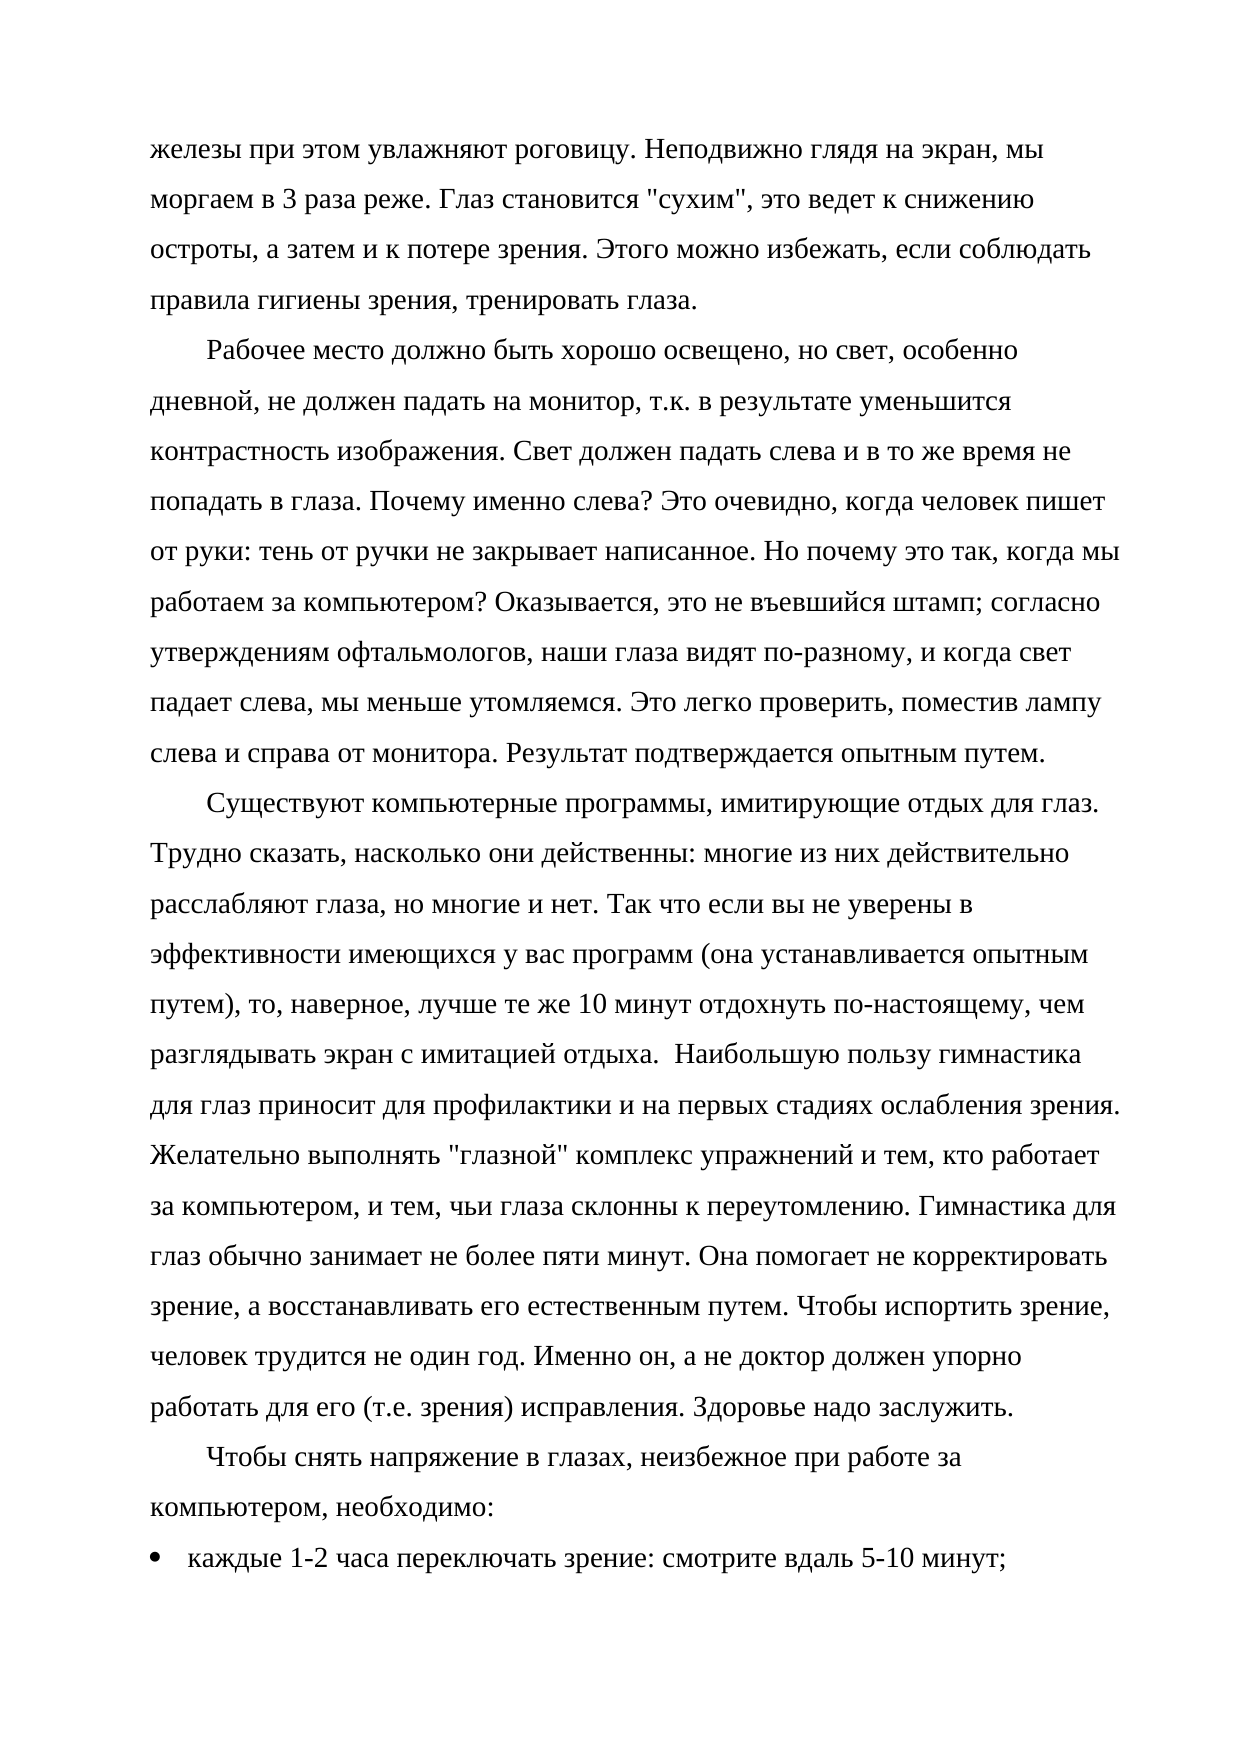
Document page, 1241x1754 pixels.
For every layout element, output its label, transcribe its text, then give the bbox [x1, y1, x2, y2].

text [150, 131, 1125, 316]
list каждые 1-2 часа переключать зрение: смотрите вдаль 5-10 минут; [150, 1540, 1125, 1573]
text Чтобы снять напряжение в глазах, неизбежное при работе за компьютером, необходимо: [150, 1439, 1125, 1523]
text Рабочее место должно быть хорошо освещено, но свет, особенно дневной, не должен падать на монитор, т.к. в результате уменьшится контрастность изображения. Свет должен падать слева и в то же время не попадать в глаза. Почему именно слева? Это очевидно, когда человек пишет от руки: тень от ручки не закрывает написанное. Но почему это так, когда мы работаем за компьютером? Оказывается, это не въевшийся штамп; согласно утверждениям офтальмологов, наши глаза видят по-разному, и когда свет падает слева, мы меньше утомляемся. Это легко проверить, поместив лампу слева и справа от монитора. Результат подтверждается опытным путем. [150, 332, 1125, 768]
text Существуют компьютерные программы, имитирующие отдых для глаз. Трудно сказать, насколько они действенны: многие из них действительно расслабляют глаза, но многие и нет. Так что если вы не уверены в эффективности имеющихся у вас программ (она устанавливается опытным путем), то, наверное, лучше те же 10 минут отдохнуть по-настоящему, чем разглядывать экран с имитацией отдыха. Наибольшую пользу гимнастика для глаз приносит для профилактики и на первых стадиях ослабления зрения. Желательно выполнять "глазной" комплекс упражнений и тем, кто работает за компьютером, и тем, чьи глаза склонны к переутомлению. Гимнастика для глаз обычно занимает не более пяти минут. Она помогает не корректировать зрение, а восстанавливать его естественным путем. Чтобы испортить зрение, человек трудится не один год. Именно он, а не доктор должен упорно работать для его (т.е. зрения) исправления. Здоровье надо заслужить. [150, 785, 1125, 1422]
